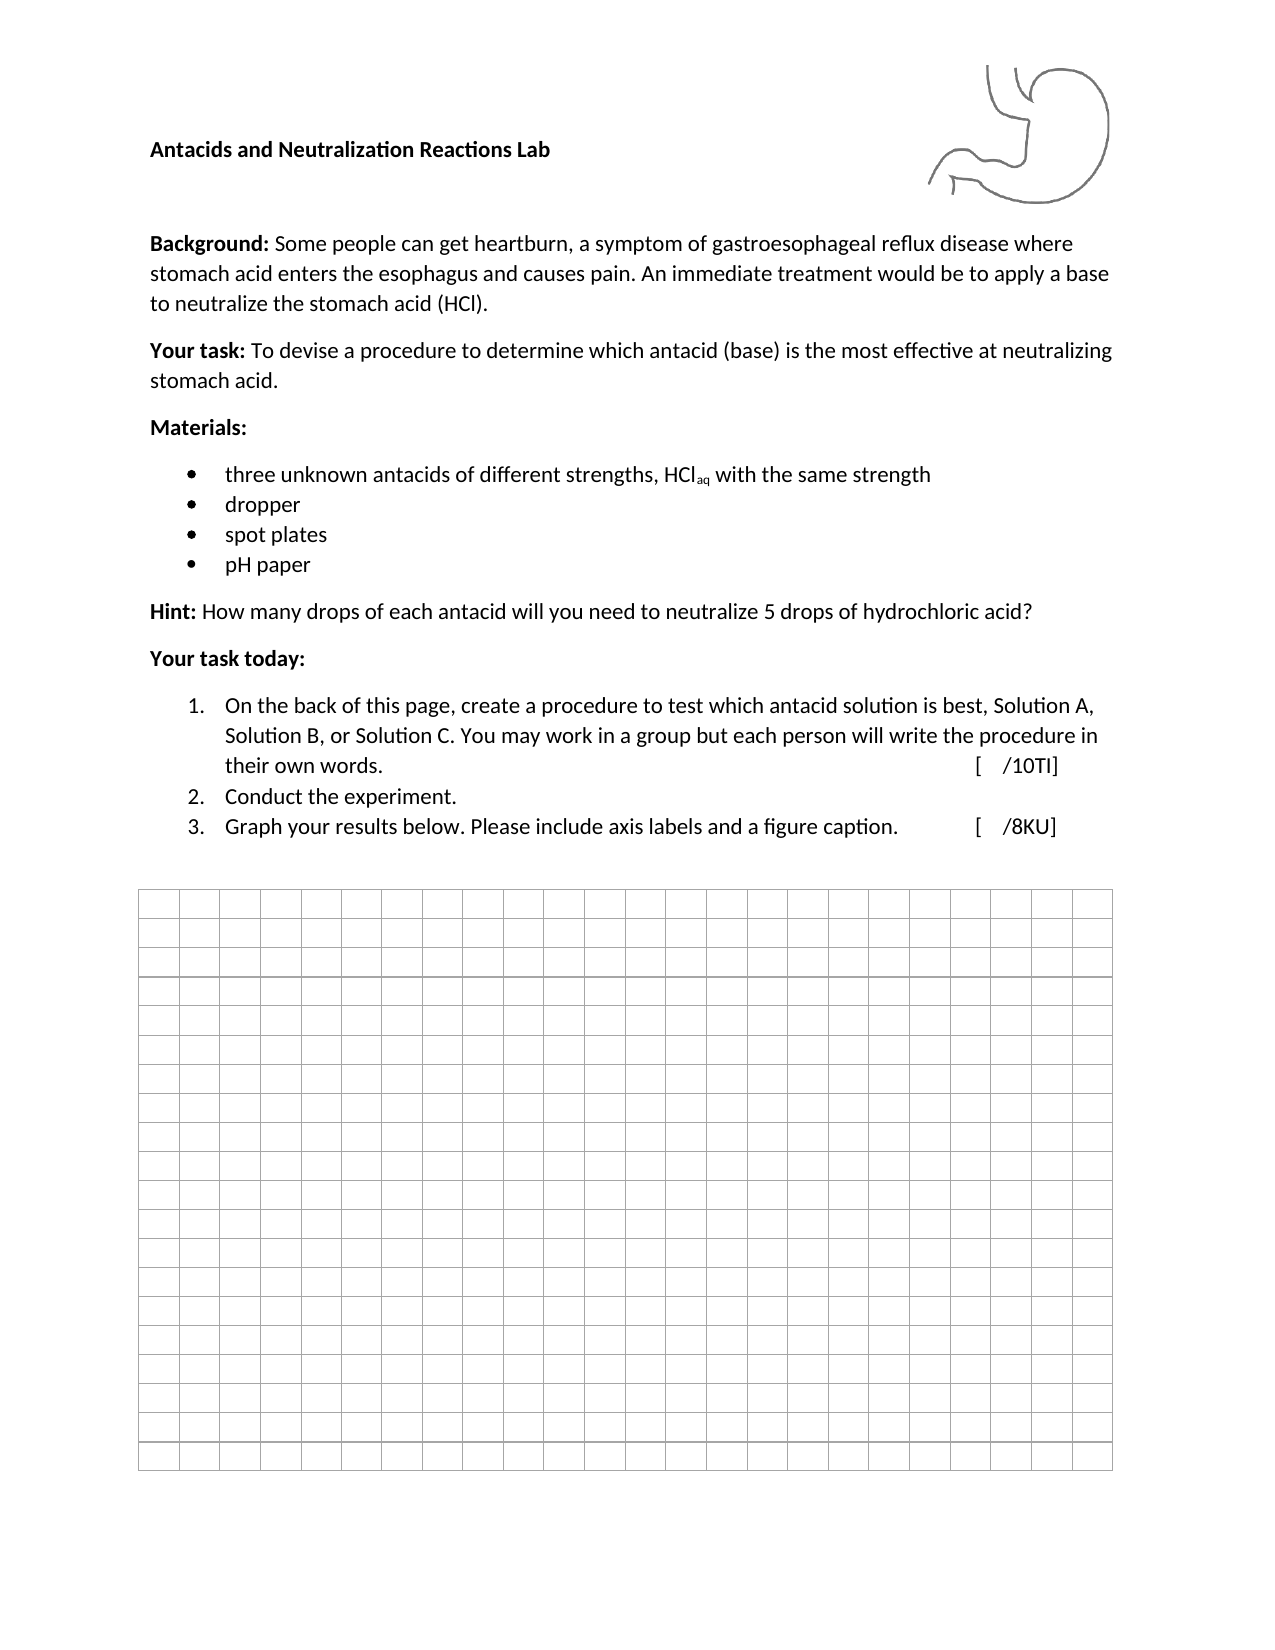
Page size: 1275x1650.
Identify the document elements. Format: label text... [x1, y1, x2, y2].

table_cell [910, 1181, 950, 1209]
table_cell [748, 1326, 787, 1354]
table_cell [544, 1210, 584, 1238]
table_cell [463, 1065, 503, 1093]
table_cell [504, 948, 543, 976]
table_cell [991, 919, 1031, 947]
table_cell [504, 1094, 543, 1122]
table_cell [544, 1443, 584, 1470]
table_cell [951, 1094, 990, 1122]
table_cell [666, 1355, 706, 1383]
table_cell [585, 1355, 625, 1383]
table_cell [951, 1065, 990, 1093]
table_cell [626, 948, 665, 976]
table_cell [1073, 1036, 1112, 1063]
table_cell [869, 1326, 909, 1354]
table_cell [139, 1239, 179, 1267]
table_cell [585, 1413, 625, 1441]
table_cell [585, 1297, 625, 1325]
table_cell [463, 1413, 503, 1441]
table_cell [544, 1152, 584, 1180]
table_cell [139, 919, 179, 947]
table_cell [261, 1123, 301, 1151]
table_cell [544, 1297, 584, 1325]
table_cell [302, 1326, 341, 1354]
table_cell [707, 1297, 747, 1325]
table_cell [666, 1268, 706, 1296]
table_cell [1073, 1094, 1112, 1122]
table_cell [585, 1239, 625, 1267]
table_cell [261, 948, 301, 976]
table_cell [423, 1239, 462, 1267]
table_cell [220, 1181, 260, 1209]
table_cell [951, 1326, 990, 1354]
table_cell [910, 919, 950, 947]
table_cell [423, 1065, 462, 1093]
table_cell [1073, 1297, 1112, 1325]
table_cell [991, 1384, 1031, 1412]
table_cell [423, 1152, 462, 1180]
table_cell [180, 1152, 219, 1180]
table_cell [1073, 1326, 1112, 1354]
table_cell [382, 919, 422, 947]
table_cell [342, 1210, 381, 1238]
table_cell [1073, 1181, 1112, 1209]
table_cell [748, 1443, 787, 1470]
table_cell [1073, 1006, 1112, 1034]
table_cell [788, 1152, 828, 1180]
list Conduct the experiment. [187, 782, 1125, 810]
table_cell [342, 978, 381, 1005]
table_cell [951, 919, 990, 947]
table_cell [626, 919, 665, 947]
table_header [261, 890, 301, 918]
table_cell [788, 1006, 828, 1034]
table_cell [707, 978, 747, 1005]
table_cell [585, 1123, 625, 1151]
table_cell [504, 1152, 543, 1180]
table_cell [139, 1210, 179, 1238]
table_header [180, 890, 219, 918]
table_cell [951, 1006, 990, 1034]
table_cell [139, 1152, 179, 1180]
table_cell [1032, 1094, 1072, 1122]
table_cell [423, 1181, 462, 1209]
table_cell [626, 1384, 665, 1412]
table_cell [302, 1123, 341, 1151]
table_cell [788, 1065, 828, 1093]
table_cell [829, 1413, 868, 1441]
table_cell [626, 1123, 665, 1151]
table_cell [342, 919, 381, 947]
table_cell [869, 1297, 909, 1325]
table_header [139, 890, 179, 918]
table_cell [991, 1355, 1031, 1383]
table_cell [585, 1094, 625, 1122]
table_cell [342, 948, 381, 976]
table_cell [544, 948, 584, 976]
table_cell [504, 1036, 543, 1063]
table_cell [544, 1326, 584, 1354]
table_cell [666, 1094, 706, 1122]
table_cell [302, 1094, 341, 1122]
table_cell [1032, 1006, 1072, 1034]
table_cell [180, 919, 219, 947]
table_cell [869, 919, 909, 947]
table_cell [991, 1152, 1031, 1180]
table_cell [382, 1210, 422, 1238]
table_cell [910, 1268, 950, 1296]
table_cell [302, 1065, 341, 1093]
table_header [342, 890, 381, 918]
table_header [707, 890, 747, 918]
table_cell [748, 1210, 787, 1238]
table_cell [707, 1123, 747, 1151]
table_cell [585, 1268, 625, 1296]
table_cell [666, 978, 706, 1005]
table_cell [504, 1384, 543, 1412]
table_header [302, 890, 341, 918]
table_cell [382, 1094, 422, 1122]
table_cell [869, 1384, 909, 1412]
text Your task: To devise a procedure to determine which antacid (base) is the most effective at neutralizing stomach acid. [150, 336, 1125, 394]
table_cell [342, 1297, 381, 1325]
table_cell [180, 1384, 219, 1412]
table_cell [463, 1239, 503, 1267]
table_cell [220, 1006, 260, 1034]
list Graph your results below. Please include axis labels and a figure caption. [ /8KU] [187, 812, 1125, 840]
table_cell [829, 1181, 868, 1209]
table_cell [1032, 1297, 1072, 1325]
table_cell [504, 1297, 543, 1325]
text Background: Some people can get heartburn, a symptom of gastroesophageal reflux disease where stomach acid enters the esophagus and causes pain. An immediate treatment would be to apply a base to neutralize the stomach acid (HCl). [150, 229, 1125, 317]
table_cell [139, 1036, 179, 1063]
text Materials: [150, 413, 1125, 441]
table_cell [382, 1326, 422, 1354]
table_cell [626, 1326, 665, 1354]
table_cell [626, 1065, 665, 1093]
list three unknown antacids of different strengths, HClaq with the same strength [187, 460, 1125, 488]
table_cell [748, 1239, 787, 1267]
table_cell [180, 1355, 219, 1383]
table_cell [869, 1181, 909, 1209]
table_cell [951, 1210, 990, 1238]
table_cell [788, 1413, 828, 1441]
table_cell [829, 919, 868, 947]
table_cell [180, 1297, 219, 1325]
table_cell [1073, 1413, 1112, 1441]
table_cell [463, 948, 503, 976]
table_cell [788, 1268, 828, 1296]
table_cell [951, 1268, 990, 1296]
table_cell [910, 1355, 950, 1383]
table_cell [1032, 1326, 1072, 1354]
table_cell [1073, 1065, 1112, 1093]
table_cell [626, 1006, 665, 1034]
table_header [585, 890, 625, 918]
table_cell [748, 1094, 787, 1122]
table_cell [991, 1094, 1031, 1122]
table_cell [910, 1239, 950, 1267]
table_cell [342, 1036, 381, 1063]
table_cell [423, 1297, 462, 1325]
table_cell [220, 1036, 260, 1063]
table_cell [829, 1006, 868, 1034]
table_header [463, 890, 503, 918]
table_cell [748, 1036, 787, 1063]
table_cell [666, 1036, 706, 1063]
table_cell [382, 1006, 422, 1034]
table_header [991, 890, 1031, 918]
table_cell [382, 1239, 422, 1267]
table_cell [463, 1152, 503, 1180]
table_cell [951, 1443, 990, 1470]
table_cell [910, 1210, 950, 1238]
table_cell [626, 1152, 665, 1180]
table_cell [423, 1326, 462, 1354]
table_cell [585, 1065, 625, 1093]
table_cell [382, 1152, 422, 1180]
table_cell [504, 1123, 543, 1151]
table_cell [139, 1268, 179, 1296]
table_cell [869, 1006, 909, 1034]
text Your task today: [150, 644, 1125, 672]
table_cell [139, 1355, 179, 1383]
table_header [788, 890, 828, 918]
table_cell [423, 1123, 462, 1151]
table_cell [382, 978, 422, 1005]
table_cell [991, 948, 1031, 976]
table_cell [788, 1384, 828, 1412]
table_cell [302, 1210, 341, 1238]
table_cell [666, 1384, 706, 1412]
table_cell [1073, 1443, 1112, 1470]
table_cell [585, 948, 625, 976]
table_cell [1032, 1210, 1072, 1238]
table_cell [261, 978, 301, 1005]
table_cell [504, 978, 543, 1005]
table_cell [139, 948, 179, 976]
table_header [504, 890, 543, 918]
table_cell [951, 1123, 990, 1151]
table_cell [951, 1036, 990, 1063]
table_cell [626, 1443, 665, 1470]
table_cell [180, 1268, 219, 1296]
table_cell [991, 1210, 1031, 1238]
table_cell [423, 1094, 462, 1122]
table_cell [626, 1094, 665, 1122]
table_cell [544, 919, 584, 947]
table_cell [544, 1094, 584, 1122]
table_cell [1073, 978, 1112, 1005]
table_cell [748, 1065, 787, 1093]
table_cell [666, 1065, 706, 1093]
table_cell [951, 1152, 990, 1180]
table_cell [544, 1413, 584, 1441]
table_cell [382, 1355, 422, 1383]
table_cell [910, 1094, 950, 1122]
table_cell [788, 1123, 828, 1151]
table_cell [342, 1152, 381, 1180]
table_cell [504, 1006, 543, 1034]
table_cell [829, 948, 868, 976]
table_cell [261, 1355, 301, 1383]
table_cell [829, 1355, 868, 1383]
table_cell [504, 1239, 543, 1267]
table_cell [220, 1443, 260, 1470]
table_cell [626, 978, 665, 1005]
table_cell [463, 1094, 503, 1122]
table_cell [180, 1210, 219, 1238]
table_cell [951, 1384, 990, 1412]
table_cell [302, 948, 341, 976]
table_cell [666, 1181, 706, 1209]
table_cell [626, 1355, 665, 1383]
table_cell [626, 1210, 665, 1238]
table_cell [829, 1443, 868, 1470]
table_cell [180, 1181, 219, 1209]
table_cell [666, 1123, 706, 1151]
table_cell [220, 1413, 260, 1441]
table_cell [991, 1268, 1031, 1296]
table_cell [302, 1297, 341, 1325]
table_cell [139, 1297, 179, 1325]
table_cell [342, 1268, 381, 1296]
table_cell [910, 1297, 950, 1325]
table_cell [302, 1152, 341, 1180]
table_cell [910, 1006, 950, 1034]
table_cell [342, 1181, 381, 1209]
table_cell [139, 1123, 179, 1151]
table_header [666, 890, 706, 918]
table_cell [544, 1065, 584, 1093]
table_cell [463, 1355, 503, 1383]
table_cell [302, 1384, 341, 1412]
table_cell [869, 1413, 909, 1441]
table_cell [869, 1123, 909, 1151]
table_cell [707, 1384, 747, 1412]
table_cell [302, 1181, 341, 1209]
text Antacids and Neutralization Reactions Lab [150, 135, 1125, 163]
table_cell [261, 1006, 301, 1034]
table_cell [139, 1065, 179, 1093]
table_cell [180, 1413, 219, 1441]
table_cell [991, 978, 1031, 1005]
table_cell [829, 1210, 868, 1238]
table_header [1073, 890, 1112, 918]
table_cell [139, 1413, 179, 1441]
table_cell [991, 1181, 1031, 1209]
table_header [951, 890, 990, 918]
table_cell [788, 1094, 828, 1122]
table_cell [788, 919, 828, 947]
table_cell [666, 1239, 706, 1267]
table_cell [180, 1065, 219, 1093]
table_cell [302, 919, 341, 947]
table_cell [748, 1006, 787, 1034]
table_cell [220, 1123, 260, 1151]
list On the back of this page, create a procedure to test which antacid solution is best, Solution A, Solution B, or Solution C. You may work in a group but each person will write the procedure in their own words. [ /10TI] [187, 691, 1125, 780]
table_cell [180, 948, 219, 976]
list dropper [187, 490, 1125, 518]
table_cell [666, 1413, 706, 1441]
table_cell [544, 1239, 584, 1267]
table_cell [910, 948, 950, 976]
table_cell [382, 1443, 422, 1470]
table_cell [220, 1384, 260, 1412]
table_cell [382, 1123, 422, 1151]
table_cell [261, 1065, 301, 1093]
table_cell [382, 1413, 422, 1441]
table_cell [910, 1036, 950, 1063]
table_cell [180, 1094, 219, 1122]
table_cell [423, 1268, 462, 1296]
table_cell [302, 1239, 341, 1267]
table_cell [666, 948, 706, 976]
table_cell [666, 1006, 706, 1034]
text Hint: How many drops of each antacid will you need to neutralize 5 drops of hydrochloric acid? [150, 597, 1125, 626]
table_cell [504, 1210, 543, 1238]
table_cell [1032, 948, 1072, 976]
table_cell [748, 919, 787, 947]
table_cell [666, 1152, 706, 1180]
table_cell [707, 919, 747, 947]
table_cell [302, 1006, 341, 1034]
table_cell [1032, 1123, 1072, 1151]
table_cell [463, 1268, 503, 1296]
table_cell [220, 1239, 260, 1267]
table_cell [544, 1268, 584, 1296]
table_cell [1032, 1152, 1072, 1180]
table_cell [423, 1006, 462, 1034]
table_cell [463, 1181, 503, 1209]
table_cell [382, 1181, 422, 1209]
table_cell [585, 1384, 625, 1412]
table_cell [423, 1036, 462, 1063]
table_cell [748, 1297, 787, 1325]
table_cell [504, 1443, 543, 1470]
table_cell [748, 1123, 787, 1151]
table_cell [544, 978, 584, 1005]
table_cell [342, 1123, 381, 1151]
table_header [382, 890, 422, 918]
table_cell [423, 1413, 462, 1441]
table_cell [463, 1443, 503, 1470]
table_cell [707, 1181, 747, 1209]
table_header [423, 890, 462, 918]
table_cell [261, 1094, 301, 1122]
table_cell [1032, 1036, 1072, 1063]
table_cell [261, 1326, 301, 1354]
table_cell [342, 1094, 381, 1122]
table_header [1032, 890, 1072, 918]
table_cell [869, 1355, 909, 1383]
table_cell [626, 1239, 665, 1267]
table_cell [1032, 1239, 1072, 1267]
table_cell [869, 1239, 909, 1267]
table_cell [504, 1355, 543, 1383]
table_cell [788, 1239, 828, 1267]
table_cell [220, 1297, 260, 1325]
table_cell [220, 1210, 260, 1238]
table_cell [585, 1036, 625, 1063]
table_cell [788, 1181, 828, 1209]
table_cell [261, 1268, 301, 1296]
table_cell [504, 919, 543, 947]
table_cell [869, 978, 909, 1005]
table_cell [707, 1006, 747, 1034]
table_cell [869, 1268, 909, 1296]
table_cell [1073, 1384, 1112, 1412]
table_cell [504, 1181, 543, 1209]
table_cell [991, 1326, 1031, 1354]
table_cell [910, 1065, 950, 1093]
table_cell [463, 1123, 503, 1151]
table_cell [139, 1384, 179, 1412]
table_cell [139, 978, 179, 1005]
table_cell [748, 1384, 787, 1412]
table_cell [991, 1123, 1031, 1151]
table_header [220, 890, 260, 918]
table_cell [666, 1443, 706, 1470]
table_cell [261, 1210, 301, 1238]
table_cell [504, 1413, 543, 1441]
table_cell [666, 1210, 706, 1238]
table_cell [139, 1443, 179, 1470]
table_cell [423, 1384, 462, 1412]
table_cell [707, 1355, 747, 1383]
table_cell [180, 1326, 219, 1354]
table_cell [423, 1355, 462, 1383]
table_cell [220, 1065, 260, 1093]
table_cell [342, 1065, 381, 1093]
table_cell [1032, 1384, 1072, 1412]
table_cell [991, 1065, 1031, 1093]
table_cell [261, 1036, 301, 1063]
table_cell [707, 1239, 747, 1267]
table_cell [220, 919, 260, 947]
table_cell [951, 1239, 990, 1267]
table_cell [707, 1268, 747, 1296]
table_cell [666, 1297, 706, 1325]
table_cell [707, 1413, 747, 1441]
table_cell [261, 919, 301, 947]
table_cell [991, 1297, 1031, 1325]
table_cell [1073, 1152, 1112, 1180]
table_cell [1032, 1443, 1072, 1470]
table_header [829, 890, 868, 918]
table_cell [626, 1181, 665, 1209]
table_cell [748, 978, 787, 1005]
table_cell [1073, 1123, 1112, 1151]
table_cell [829, 1268, 868, 1296]
table_cell [342, 1326, 381, 1354]
table_cell [910, 1152, 950, 1180]
table_cell [1032, 1413, 1072, 1441]
table_cell [829, 978, 868, 1005]
table_cell [829, 1123, 868, 1151]
table_cell [1073, 1239, 1112, 1267]
table_cell [302, 1413, 341, 1441]
table_cell [382, 1065, 422, 1093]
table_cell [748, 948, 787, 976]
table_cell [788, 1326, 828, 1354]
table_cell [1073, 948, 1112, 976]
table_cell [910, 1326, 950, 1354]
picture [927, 163, 1110, 204]
table_cell [382, 1384, 422, 1412]
table_cell [423, 919, 462, 947]
table_cell [585, 1181, 625, 1209]
table_cell [788, 1297, 828, 1325]
table_cell [788, 1443, 828, 1470]
table_header [748, 890, 787, 918]
table_cell [544, 1384, 584, 1412]
table_cell [220, 1355, 260, 1383]
table_cell [869, 1443, 909, 1470]
table_cell [788, 1036, 828, 1063]
table_cell [544, 1123, 584, 1151]
table_cell [463, 1326, 503, 1354]
table_cell [463, 1297, 503, 1325]
table_cell [585, 1210, 625, 1238]
table_header [869, 890, 909, 918]
table_cell [869, 948, 909, 976]
table_cell [423, 948, 462, 976]
table_cell [1032, 1268, 1072, 1296]
table_cell [788, 1210, 828, 1238]
table_cell [180, 1239, 219, 1267]
table_cell [585, 1006, 625, 1034]
table_cell [910, 978, 950, 1005]
table_cell [829, 1326, 868, 1354]
table_cell [139, 1181, 179, 1209]
table_cell [829, 1239, 868, 1267]
table_cell [302, 1268, 341, 1296]
table_cell [261, 1443, 301, 1470]
table_cell [626, 1036, 665, 1063]
table_cell [1032, 1355, 1072, 1383]
table_cell [991, 1443, 1031, 1470]
table_cell [626, 1268, 665, 1296]
table_cell [585, 1326, 625, 1354]
table_cell [220, 1094, 260, 1122]
table_cell [382, 1268, 422, 1296]
table_cell [585, 1443, 625, 1470]
table_cell [707, 1152, 747, 1180]
table_cell [951, 1413, 990, 1441]
table_cell [544, 1006, 584, 1034]
table_cell [829, 1065, 868, 1093]
table_cell [220, 948, 260, 976]
table_cell [139, 1326, 179, 1354]
table_cell [951, 978, 990, 1005]
table_cell [302, 1036, 341, 1063]
table_cell [504, 1326, 543, 1354]
table_cell [180, 1006, 219, 1034]
table_cell [544, 1181, 584, 1209]
table_cell [869, 1210, 909, 1238]
table_cell [139, 1094, 179, 1122]
table_cell [951, 1355, 990, 1383]
table_cell [1073, 1355, 1112, 1383]
table_cell [910, 1413, 950, 1441]
table_cell [382, 1297, 422, 1325]
table_cell [829, 1384, 868, 1412]
table_cell [180, 1443, 219, 1470]
table_cell [423, 1443, 462, 1470]
table_cell [544, 1355, 584, 1383]
table_cell [991, 1036, 1031, 1063]
table_cell [748, 1268, 787, 1296]
table_cell [1073, 919, 1112, 947]
table_cell [707, 1443, 747, 1470]
table_header [544, 890, 584, 918]
table_cell [261, 1239, 301, 1267]
table_cell [261, 1181, 301, 1209]
table_cell [951, 948, 990, 976]
table_cell [261, 1152, 301, 1180]
table_cell [463, 1210, 503, 1238]
table_cell [220, 1152, 260, 1180]
table_cell [829, 1152, 868, 1180]
table_cell [180, 1036, 219, 1063]
table_cell [585, 978, 625, 1005]
table_cell [910, 1123, 950, 1151]
table_cell [544, 1036, 584, 1063]
table_cell [302, 1355, 341, 1383]
list spot plates [187, 520, 1125, 548]
table_cell [910, 1443, 950, 1470]
table_cell [302, 1443, 341, 1470]
table_cell [342, 1355, 381, 1383]
table_cell [423, 978, 462, 1005]
table_cell [910, 1384, 950, 1412]
table_cell [342, 1443, 381, 1470]
table_cell [342, 1413, 381, 1441]
table_header [910, 890, 950, 918]
table_cell [423, 1210, 462, 1238]
table_cell [261, 1413, 301, 1441]
table_cell [261, 1384, 301, 1412]
table_cell [180, 1123, 219, 1151]
table_cell [951, 1181, 990, 1209]
table_cell [707, 1094, 747, 1122]
table_cell [180, 978, 219, 1005]
table_cell [1032, 1181, 1072, 1209]
table_cell [1032, 919, 1072, 947]
table_cell [463, 1384, 503, 1412]
table_cell [626, 1297, 665, 1325]
table_cell [829, 1094, 868, 1122]
table_cell [707, 948, 747, 976]
table_cell [261, 1297, 301, 1325]
table_cell [748, 1181, 787, 1209]
table_cell [829, 1036, 868, 1063]
table_cell [382, 1036, 422, 1063]
table_cell [869, 1152, 909, 1180]
table_cell [463, 1036, 503, 1063]
table_cell [1032, 1065, 1072, 1093]
list pH paper [187, 551, 1125, 579]
table_cell [748, 1355, 787, 1383]
table_cell [788, 978, 828, 1005]
table_cell [1073, 1268, 1112, 1296]
table_cell [707, 1065, 747, 1093]
table_cell [666, 919, 706, 947]
table_cell [788, 948, 828, 976]
table_cell [707, 1036, 747, 1063]
table_cell [788, 1355, 828, 1383]
table_cell [342, 1239, 381, 1267]
table_cell [869, 1065, 909, 1093]
table_cell [991, 1413, 1031, 1441]
table_cell [748, 1152, 787, 1180]
table_cell [342, 1384, 381, 1412]
table_cell [463, 1006, 503, 1034]
table_cell [504, 1065, 543, 1093]
table_cell [626, 1413, 665, 1441]
table_cell [463, 978, 503, 1005]
table_cell [585, 1152, 625, 1180]
table_cell [829, 1297, 868, 1325]
table_cell [463, 919, 503, 947]
table_cell [1032, 978, 1072, 1005]
table_cell [342, 1006, 381, 1034]
table_cell [585, 919, 625, 947]
table_cell [748, 1413, 787, 1441]
table_cell [302, 978, 341, 1005]
table_cell [869, 1036, 909, 1063]
table_cell [382, 948, 422, 976]
table_header [626, 890, 665, 918]
table_cell [220, 1268, 260, 1296]
table_cell [869, 1094, 909, 1122]
table_cell [139, 1006, 179, 1034]
table_cell [991, 1006, 1031, 1034]
table_cell [707, 1326, 747, 1354]
table_cell [707, 1210, 747, 1238]
table_cell [951, 1297, 990, 1325]
table_cell [991, 1239, 1031, 1267]
picture [927, 63, 1110, 135]
table_cell [504, 1268, 543, 1296]
table_cell [1073, 1210, 1112, 1238]
table_cell [220, 1326, 260, 1354]
table_cell [220, 978, 260, 1005]
table_cell [666, 1326, 706, 1354]
